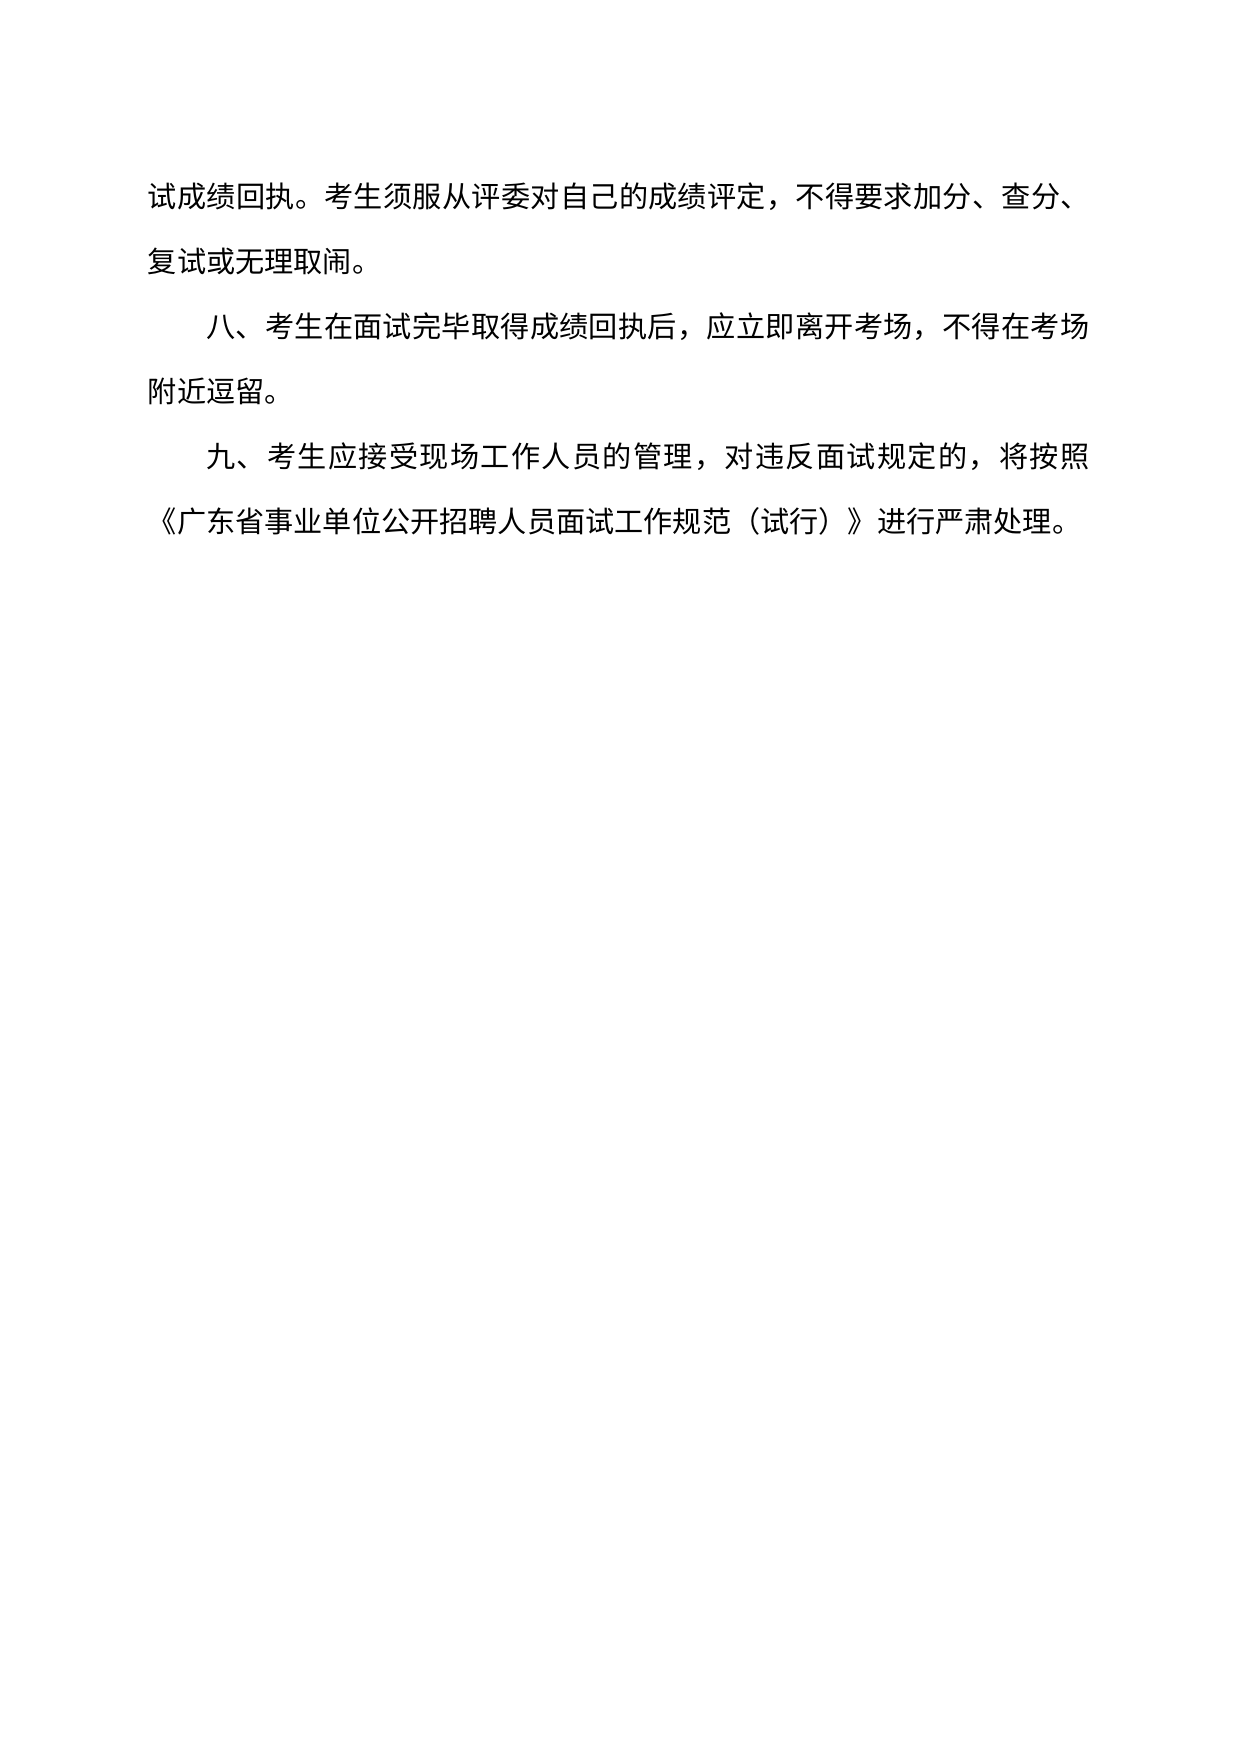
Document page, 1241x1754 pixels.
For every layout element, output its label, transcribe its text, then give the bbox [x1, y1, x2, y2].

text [148, 162, 1092, 292]
text 九、考生应接受现场工作人员的管理，对违反面试规定的，将按照《广东省事业单位公开招聘人员面试工作规范（试行）》进行严肃处理。 [148, 422, 1092, 552]
text 八、考生在面试完毕取得成绩回执后，应立即离开考场，不得在考场附近逗留。 [148, 292, 1092, 422]
